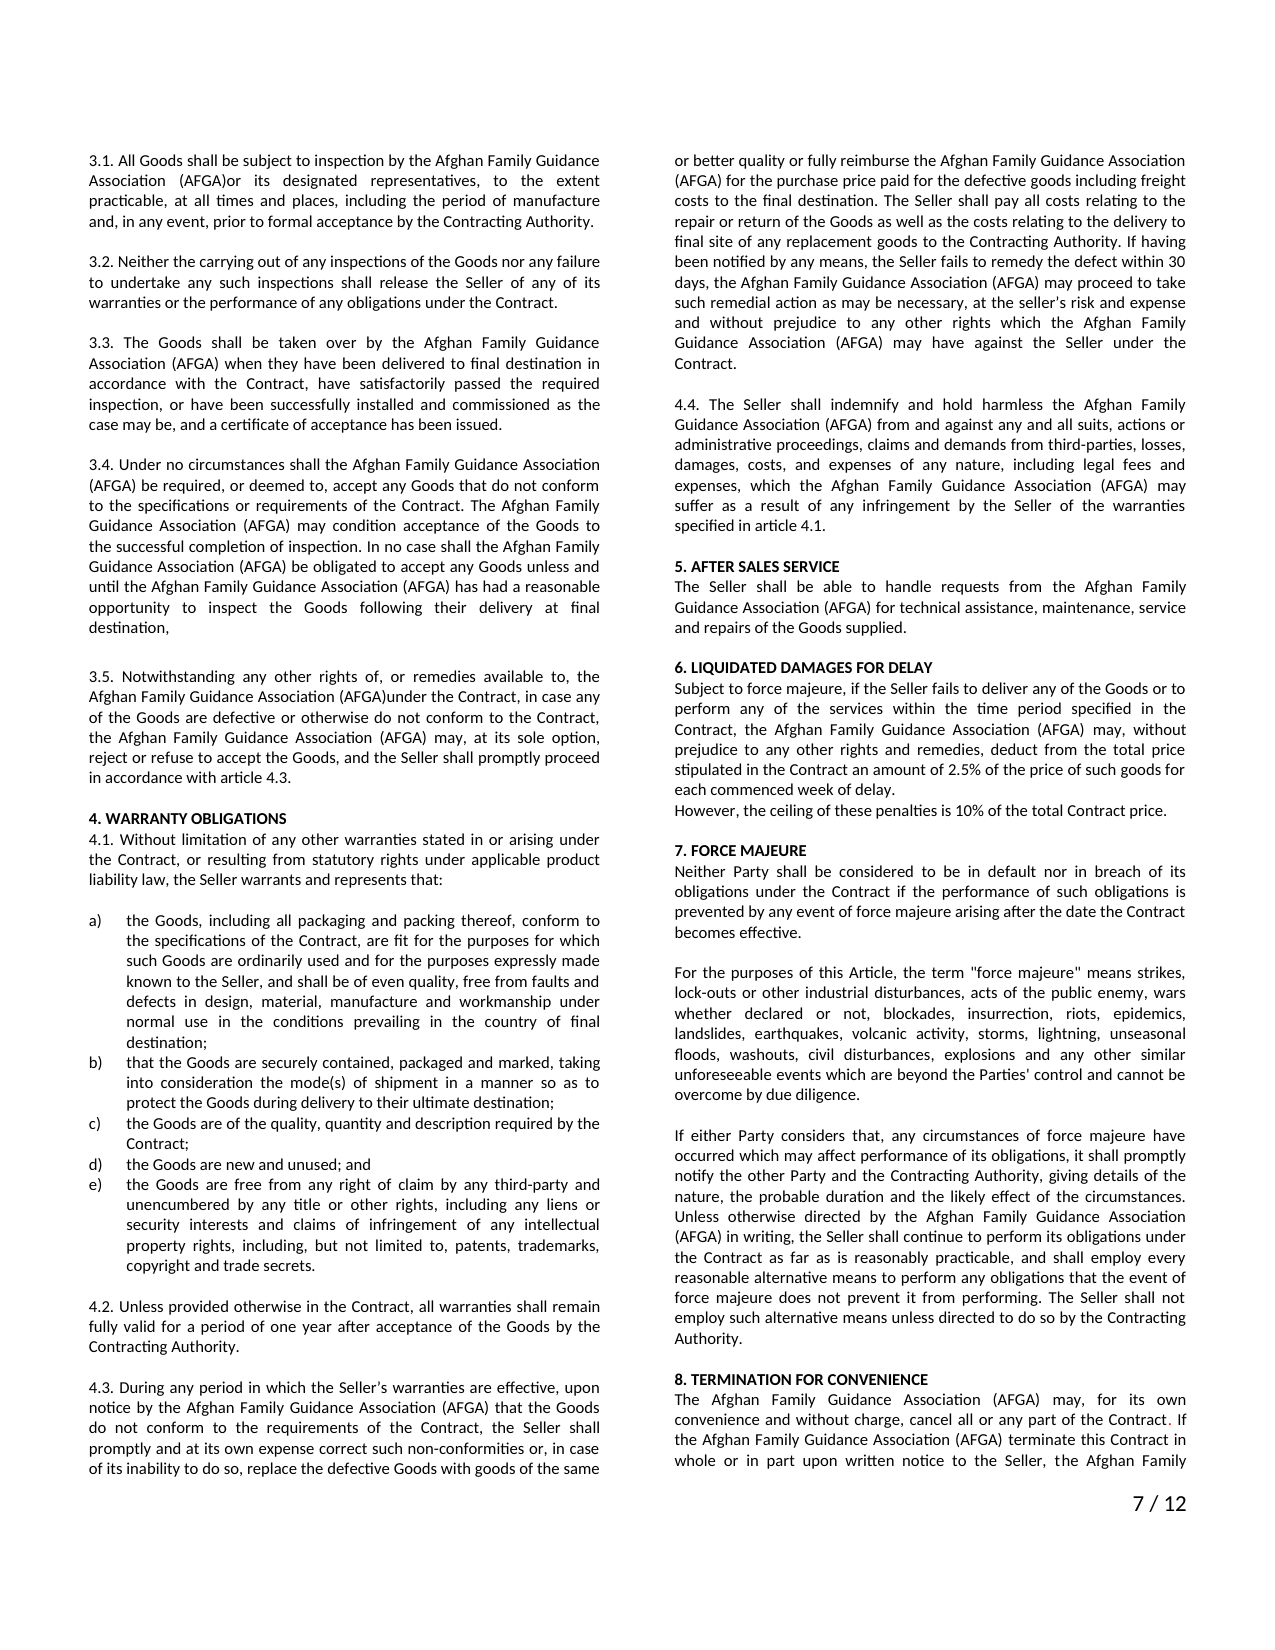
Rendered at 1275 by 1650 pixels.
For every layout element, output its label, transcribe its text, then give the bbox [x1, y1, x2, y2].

text 4.1. Without limitation of any other warranties stated in or arising under the Contract, or resulting from statutory rights under applicable product liability law, the Seller warrants and represents that: [89, 829, 601, 890]
text 7. Force Majeure [674, 841, 1186, 861]
text 8. Termination For Convenience [674, 1369, 1186, 1389]
text 3.2. Neither the carrying out of any inspections of the Goods nor any failure to undertake any such inspections shall release the Seller of any of its warranties or the performance of any obligations under the Contract. [89, 252, 601, 312]
text However, the ceiling of these penalties is 10% of the total Contract price. [674, 800, 1186, 820]
list the Goods, including all packaging and packing thereof, conform to the specifications of the Contract, are fit for the purposes for which such Goods are ordinarily used and for the purposes expressly made known to the Seller, and shall be of even quality, free from faults and defects in design, material, manufacture and workmanship under normal use in the conditions prevailing in the country of final destination; [89, 910, 601, 1052]
text 6. Liquidated damages for delay [674, 658, 1186, 678]
list the Goods are free from any right of claim by any third-party and unencumbered by any title or other rights, including any liens or security interests and claims of infringement of any intellectual property rights, including, but not limited to, patents, trademarks, copyright and trade secrets. [89, 1174, 601, 1276]
text For the purposes of this Article, the term "force majeure" means strikes, lock-outs or other industrial disturbances, acts of the public enemy, wars whether declared or not, blockades, insurrection, riots, epidemics, landslides, earthquakes, volcanic activity, storms, lightning, unseasonal floods, washouts, civil disturbances, explosions and any other similar unforeseeable events which are beyond the Parties' control and cannot be overcome by due diligence. [674, 962, 1186, 1105]
text 4.3. During any period in which the Seller’s warranties are effective, upon notice by the Afghan Family Guidance Association (AFGA) that the Goods do not conform to the requirements of the Contract, the Seller shall promptly and at its own expense correct such non-conformities or, in case of its inability to do so, replace the defective Goods with goods of the same or better quality or fully reimburse the Afghan Family Guidance Association (AFGA) for the purchase price paid for the defective goods including freight costs to the final destination. The Seller shall pay all costs relating to the repair or return of the Goods as well as the costs relating to the delivery to final site of any replacement goods to the Contracting Authority. If having been notified by any means, the Seller fails to remedy the defect within 30 days, the Afghan Family Guidance Association (AFGA) may proceed to take such remedial action as may be necessary, at the seller’s risk and expense and without prejudice to any other rights which the Afghan Family Guidance Association (AFGA) may have against the Seller under the Contract. [674, 150, 1186, 373]
text Subject to force majeure, if the Seller fails to deliver any of the Goods or to perform any of the services within the time period specified in the Contract, the Afghan Family Guidance Association (AFGA) may, without prejudice to any other rights and remedies, deduct from the total price stipulated in the Contract an amount of 2.5% of the price of such goods for each commenced week of delay. [674, 678, 1186, 800]
list the Goods are of the quality, quantity and description required by the Contract; [89, 1113, 601, 1154]
list the Goods are new and unused; and [89, 1154, 601, 1174]
text 4. WARRANTY OBLIGATIONS [89, 808, 601, 829]
text 4.2. Unless provided otherwise in the Contract, all warranties shall remain fully valid for a period of one year after acceptance of the Goods by the Contracting Authority. [89, 1296, 601, 1357]
text 4.4. The Seller shall indemnify and hold harmless the Afghan Family Guidance Association (AFGA) from and against any and all suits, actions or administrative proceedings, claims and demands from third-parties, losses, damages, costs, and expenses of any nature, including legal fees and expenses, which the Afghan Family Guidance Association (AFGA) may suffer as a result of any infringement by the Seller of the warranties specified in article 4.1. [674, 394, 1186, 536]
text 3.5. Notwithstanding any other rights of, or remedies available to, the Afghan Family Guidance Association (AFGA)under the Contract, in case any of the Goods are defective or otherwise do not conform to the Contract, the Afghan Family Guidance Association (AFGA) may, at its sole option, reject or refuse to accept the Goods, and the Seller shall promptly proceed in accordance with article 4.3. [89, 666, 601, 788]
text 5. AFTER SALES SERVICE [674, 556, 1186, 577]
text 3.1. All Goods shall be subject to inspection by the Afghan Family Guidance Association (AFGA)or its designated representatives, to the extent practicable, at all times and places, including the period of manufacture and, in any event, prior to formal acceptance by the Contracting Authority. [89, 150, 601, 231]
text 3.3. The Goods shall be taken over by the Afghan Family Guidance Association (AFGA) when they have been delivered to final destination in accordance with the Contract, have satisfactorily passed the required inspection, or have been successfully installed and commissioned as the case may be, and a certificate of acceptance has been issued. [89, 333, 601, 434]
list that the Goods are securely contained, packaged and marked, taking into consideration the mode(s) of shipment in a manner so as to protect the Goods during delivery to their ultimate destination; [89, 1052, 601, 1113]
text If either Party considers that, any circumstances of force majeure have occurred which may affect performance of its obligations, it shall promptly notify the other Party and the Contracting Authority, giving details of the nature, the probable duration and the likely effect of the circumstances. Unless otherwise directed by the Afghan Family Guidance Association (AFGA) in writing, the Seller shall continue to perform its obligations under the Contract as far as is reasonably practicable, and shall employ every reasonable alternative means to perform any obligations that the event of force majeure does not prevent it from performing. The Seller shall not employ such alternative means unless directed to do so by the Contracting Authority. [674, 1125, 1186, 1348]
text The Seller shall be able to handle requests from the Afghan Family Guidance Association (AFGA) for technical assistance, maintenance, service and repairs of the Goods supplied. [674, 577, 1186, 637]
text Neither Party shall be considered to be in default nor in breach of its obligations under the Contract if the performance of such obligations is prevented by any event of force majeure arising after the date the Contract becomes effective. [674, 861, 1186, 942]
text 3.4. Under no circumstances shall the Afghan Family Guidance Association (AFGA) be required, or deemed to, accept any Goods that do not conform to the specifications or requirements of the Contract. The Afghan Family Guidance Association (AFGA) may condition acceptance of the Goods to the successful completion of inspection. In no case shall the Afghan Family Guidance Association (AFGA) be obligated to accept any Goods unless and until the Afghan Family Guidance Association (AFGA) has had a reasonable opportunity to inspect the Goods following their delivery at final destination, [89, 455, 601, 637]
